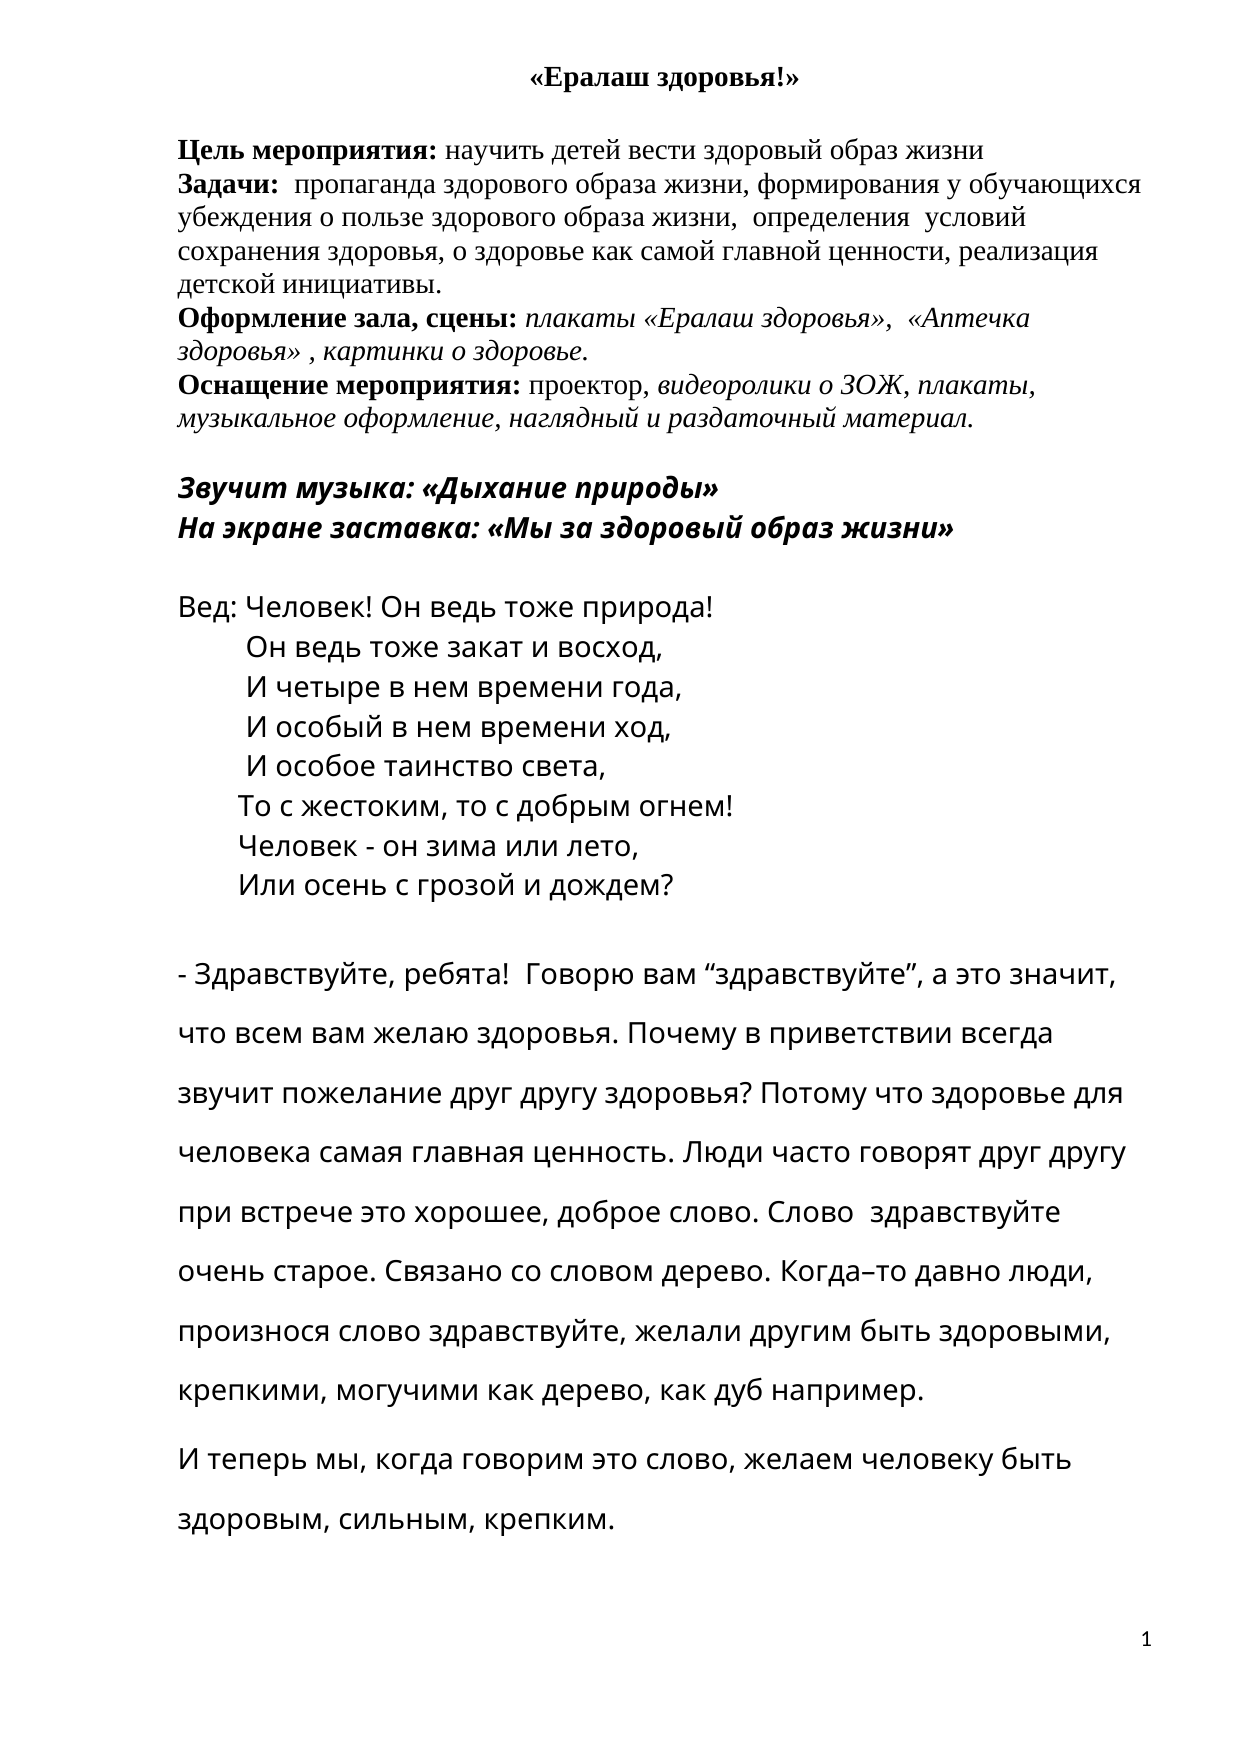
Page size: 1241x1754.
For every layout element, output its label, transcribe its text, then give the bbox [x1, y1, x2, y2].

text На экране заставка: «Мы за здоровый образ жизни» [177, 507, 1152, 547]
text - Здравствуйте, ребята! Говорю вам “здравствуйте”, а это значит, что всем вам желаю здоровья. Почему в приветствии всегда звучит пожелание друг другу здоровья? Потому что здоровье для человека самая главная ценность. Люди часто говорят друг другу при встрече это хорошее, доброе слово. Слово здравствуйте очень старое. Связано со словом дерево. Когда–то давно люди, произнося слово здравствуйте, желали другим быть здоровыми, крепкими, могучими как дерево, как дуб например. [177, 953, 1152, 1409]
text «Ералаш здоровья!» [177, 59, 1152, 93]
text И теперь мы, когда говорим это слово, желаем человеку быть здоровым, сильным, крепким. [177, 1438, 1152, 1538]
text Звучит музыка: «Дыхание природы» [177, 468, 1152, 507]
text Задачи: пропаганда здорового образа жизни, формирования у обучающихся убеждения о пользе здорового образа жизни, определения условий сохранения здоровья, о здоровье как самой главной ценности, реализация детской инициативы. [177, 166, 1152, 300]
text Оснащение мероприятия: проектор, видеоролики о ЗОЖ, плакаты, музыкальное оформление, наглядный и раздаточный материал. [177, 367, 1152, 434]
text Вед: Человек! Он ведь тоже природа! Он ведь тоже закат и восход, И четыре в нем времени года, И особый в нем времени ход, И особое таинство света, То с жестоким, то с добрым огнем! Человек - он зима или лето, Или осень с грозой и дождем? [177, 587, 1152, 904]
text Оформление зала, сцены: плакаты «Ералаш здоровья», «Аптечка здоровья» , картинки о здоровье. [177, 300, 1152, 367]
text Цель мероприятия: научить детей вести здоровый образ жизни [177, 132, 1152, 166]
